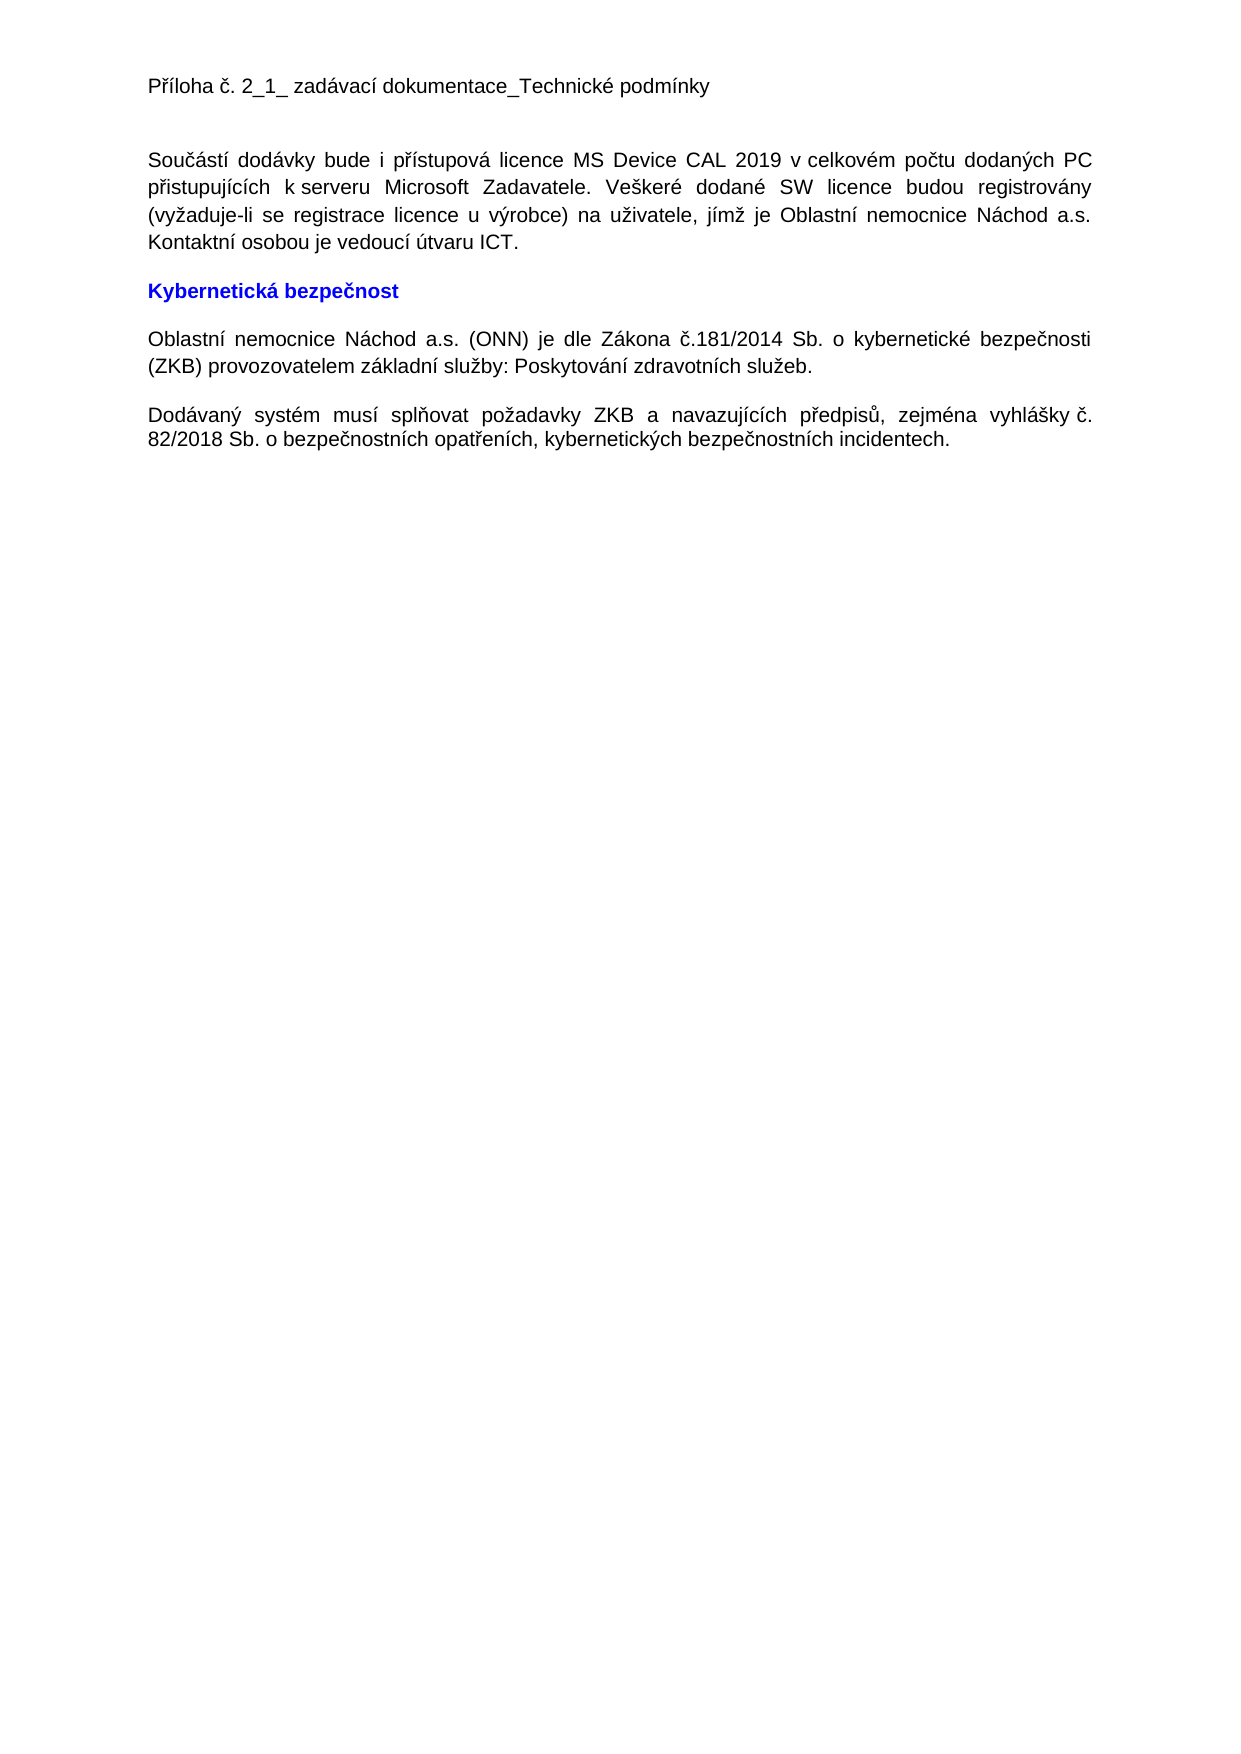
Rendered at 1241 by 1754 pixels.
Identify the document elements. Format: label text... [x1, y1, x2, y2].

text Kybernetická bezpečnost [148, 278, 1093, 302]
text Dodávaný systém musí splňovat požadavky ZKB a navazujících předpisů, zejména vyhlášky č. 82/2018 Sb. o bezpečnostních opatřeních, kybernetických bezpečnostních incidentech. [148, 403, 1093, 451]
text Oblastní nemocnice Náchod a.s. (ONN) je dle Zákona č.181/2014 Sb. o kybernetické bezpečnosti (ZKB) provozovatelem základní služby: Poskytování zdravotních služeb. [148, 327, 1093, 378]
text Součástí dodávky bude i přístupová licence MS Device CAL 2019 v celkovém počtu dodaných PC přistupujících k serveru Microsoft Zadavatele. Veškeré dodané SW licence budou registrovány (vyžaduje-li se registrace licence u výrobce) na uživatele, jímž je Oblastní nemocnice Náchod a.s. Kontaktní osobou je vedoucí útvaru ICT. [148, 148, 1093, 254]
